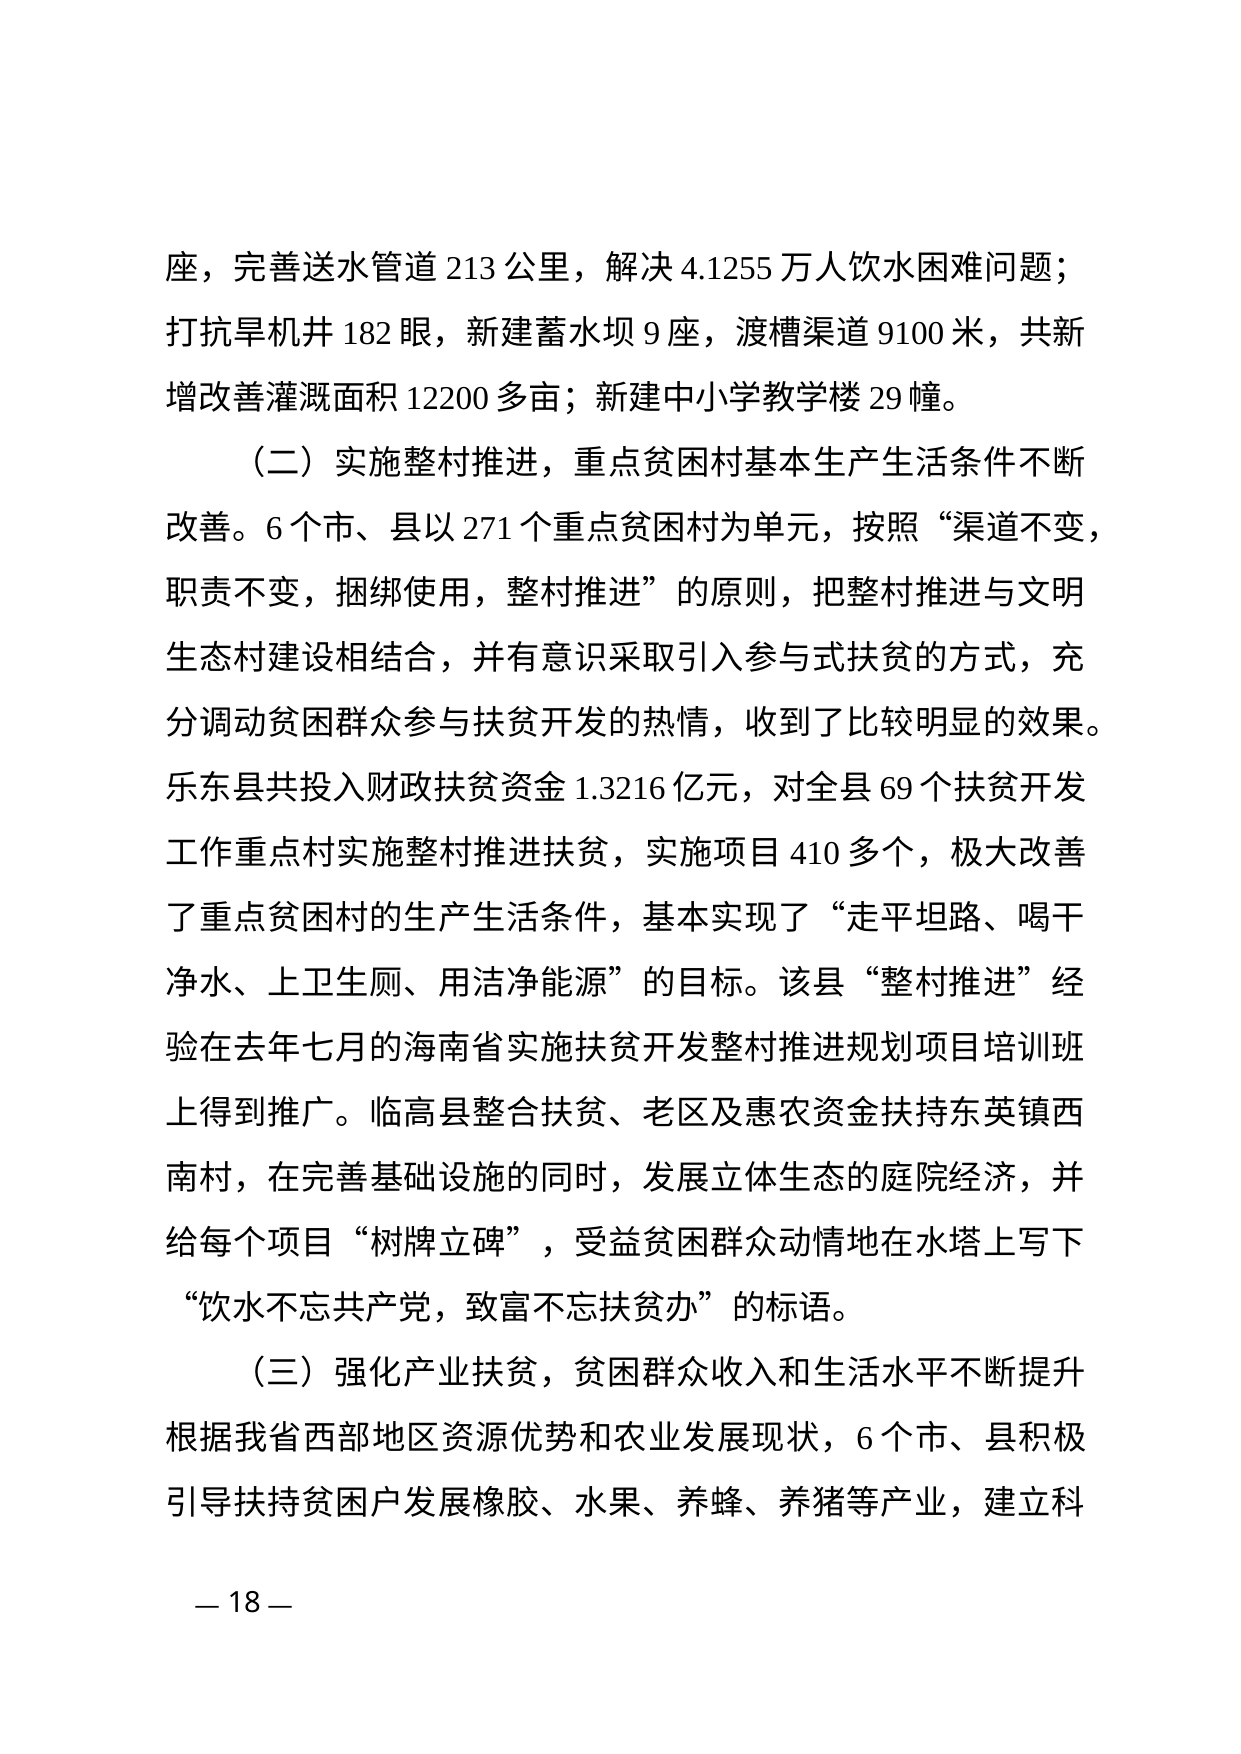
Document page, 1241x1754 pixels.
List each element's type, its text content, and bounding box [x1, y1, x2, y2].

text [165, 233, 1087, 428]
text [165, 1338, 1087, 1533]
text （二）实施整村推进，重点贫困村基本生产生活条件不断改善。6个市、县以271个重点贫困村为单元，按照“渠道不变，职责不变，捆绑使用，整村推进”的原则，把整村推进与文明生态村建设相结合，并有意识采取引入参与式扶贫的方式，充分调动贫困群众参与扶贫开发的热情，收到了比较明显的效果。乐东县共投入财政扶贫资金1.3216亿元，对全县69个扶贫开发工作重点村实施整村推进扶贫，实施项目410多个，极大改善了重点贫困村的生产生活条件，基本实现了“走平坦路、喝干净水、上卫生厕、用洁净能源”的目标。该县“整村推进”经验在去年七月的海南省实施扶贫开发整村推进规划项目培训班上得到推广。临高县整合扶贫、老区及惠农资金扶持东英镇西南村，在完善基础设施的同时，发展立体生态的庭院经济，并给每个项目“树牌立碑”，受益贫困群众动情地在水塔上写下“饮水不忘共产党，致富不忘扶贫办”的标语。 [165, 428, 1087, 1338]
